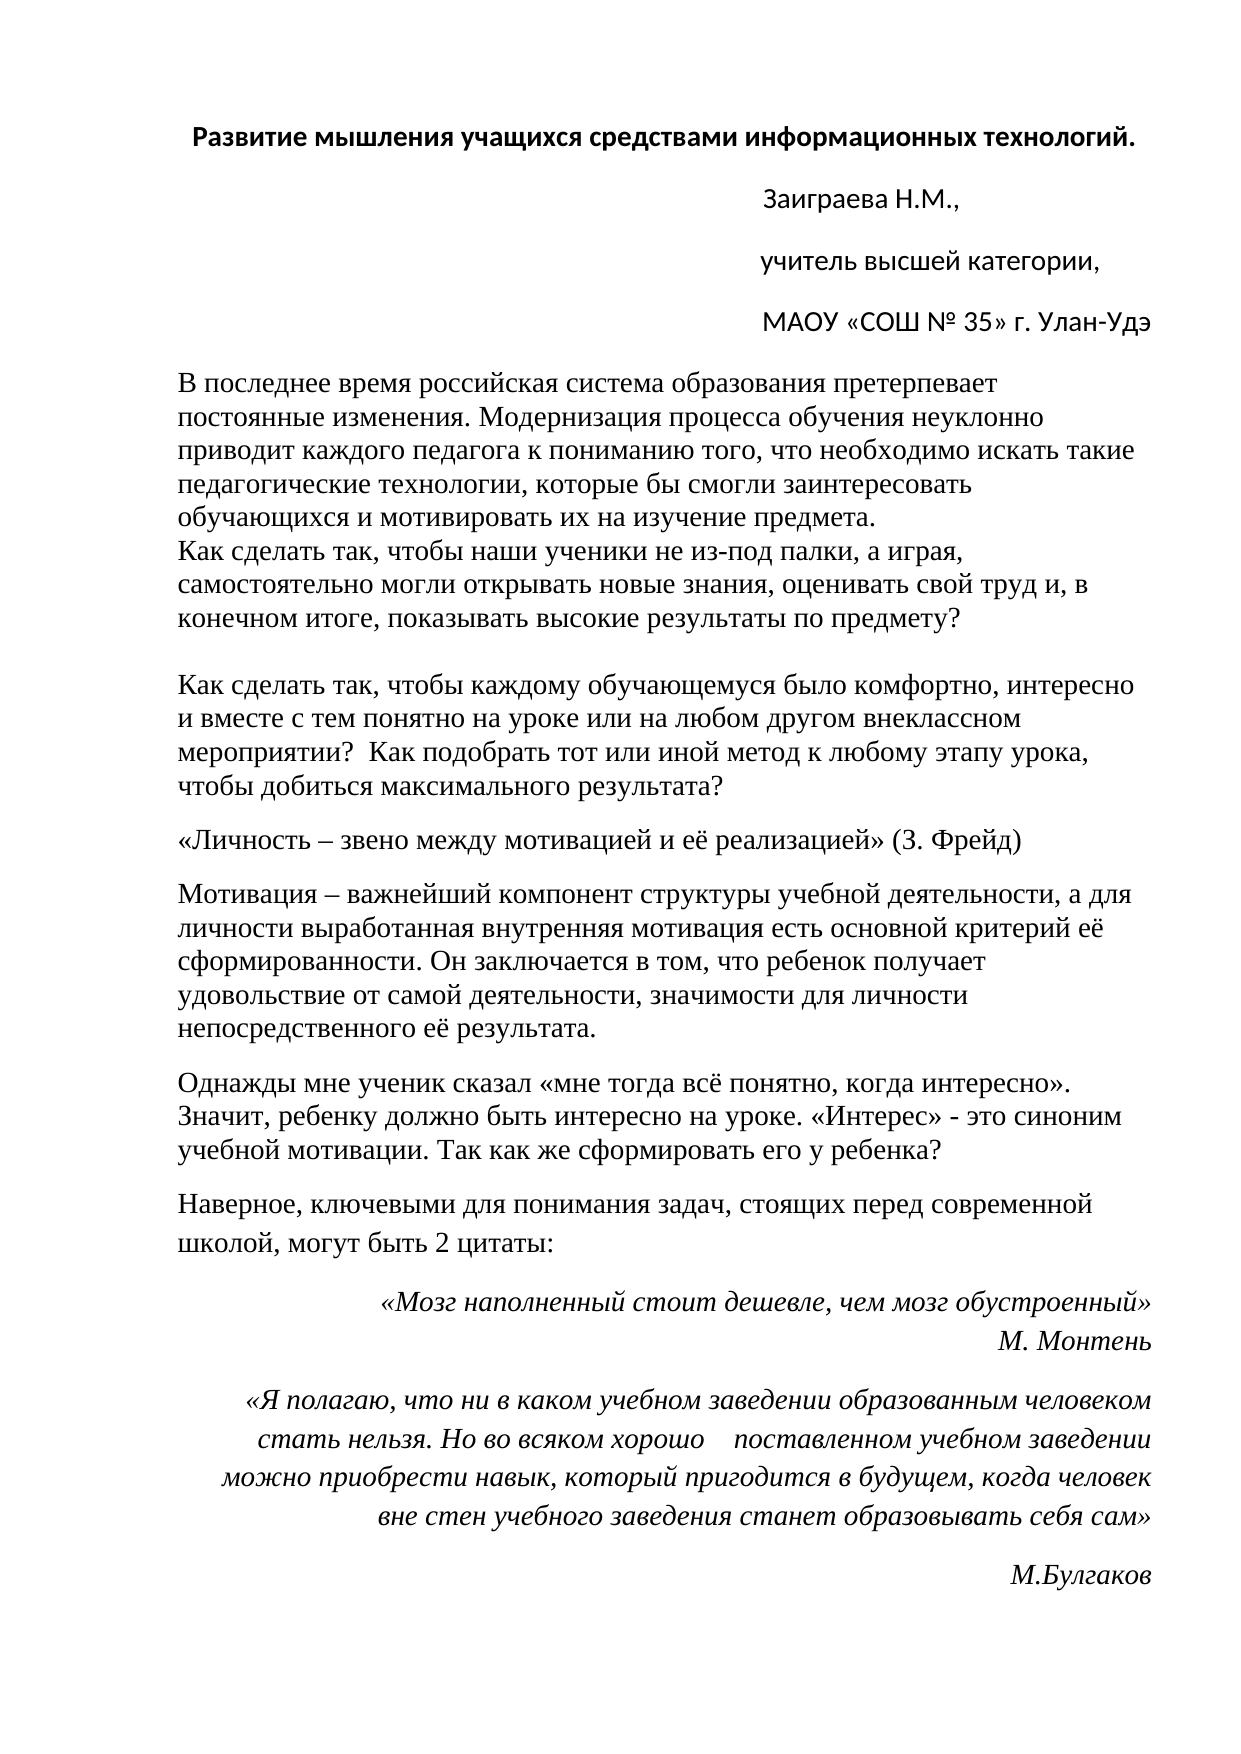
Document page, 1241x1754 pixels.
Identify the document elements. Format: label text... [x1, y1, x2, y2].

text В последнее время российская система образования претерпевает постоянные изменения. Модернизация процесса обучения неуклонно приводит каждого педагога к пониманию того, что необходимо искать такие педагогические технологии, которые бы смогли заинтересовать обучающихся и мотивировать их на изучение предмета. Как сделать так, чтобы наши ученики не из-под палки, а играя, самостоятельно могли открывать новые знания, оценивать свой труд и, в конечном итоге, показывать высокие результаты по предмету? Как сделать так, чтобы каждому обучающемуся было комфортно, интересно и вместе с тем понятно на уроке или на любом другом внеклассном мероприятии? Как подобрать тот или иной метод к любому этапу урока, чтобы добиться максимального результата? [177, 365, 1152, 801]
text учитель высшей категории, [177, 242, 1152, 277]
text Наверное, ключевыми для понимания задач, стоящих перед современной школой, могут быть 2 цитаты: [177, 1186, 1152, 1258]
text Развитие мышления учащихся средствами информационных технологий. [177, 118, 1152, 154]
text Заиграева Н.М., [177, 180, 1152, 216]
text «Личность – звено между мотивацией и её реализацией» (З. Фрейд) [177, 822, 1152, 856]
text Мотивация – важнейший компонент структуры учебной деятельности, а для личности выработанная внутренняя мотивация есть основной критерий её сформированности. Он заключается в том, что ребенок получает удовольствие от самой деятельности, значимости для личности непосредственного её результата. [177, 876, 1152, 1044]
text «Я полагаю, что ни в каком учебном заведении образованным человеком стать нельзя. Но во всяком хорошо поставленном учебном заведении можно приобрести навык, который пригодится в будущем, когда человек вне стен учебного заведения станет образовывать себя сам» [177, 1382, 1152, 1531]
text «Мозг наполненный стоит дешевле, чем мозг обустроенный» М. Монтень [177, 1284, 1152, 1356]
text МАОУ «СОШ № 35» г. Улан-Удэ [177, 303, 1152, 339]
text Однажды мне ученик сказал «мне тогда всё понятно, когда интересно». Значит, ребенку должно быть интересно на уроке. «Интерес» - это синоним учебной мотивации. Так как же сформировать его у ребенка? [177, 1065, 1152, 1166]
text М.Булгаков [177, 1557, 1152, 1591]
